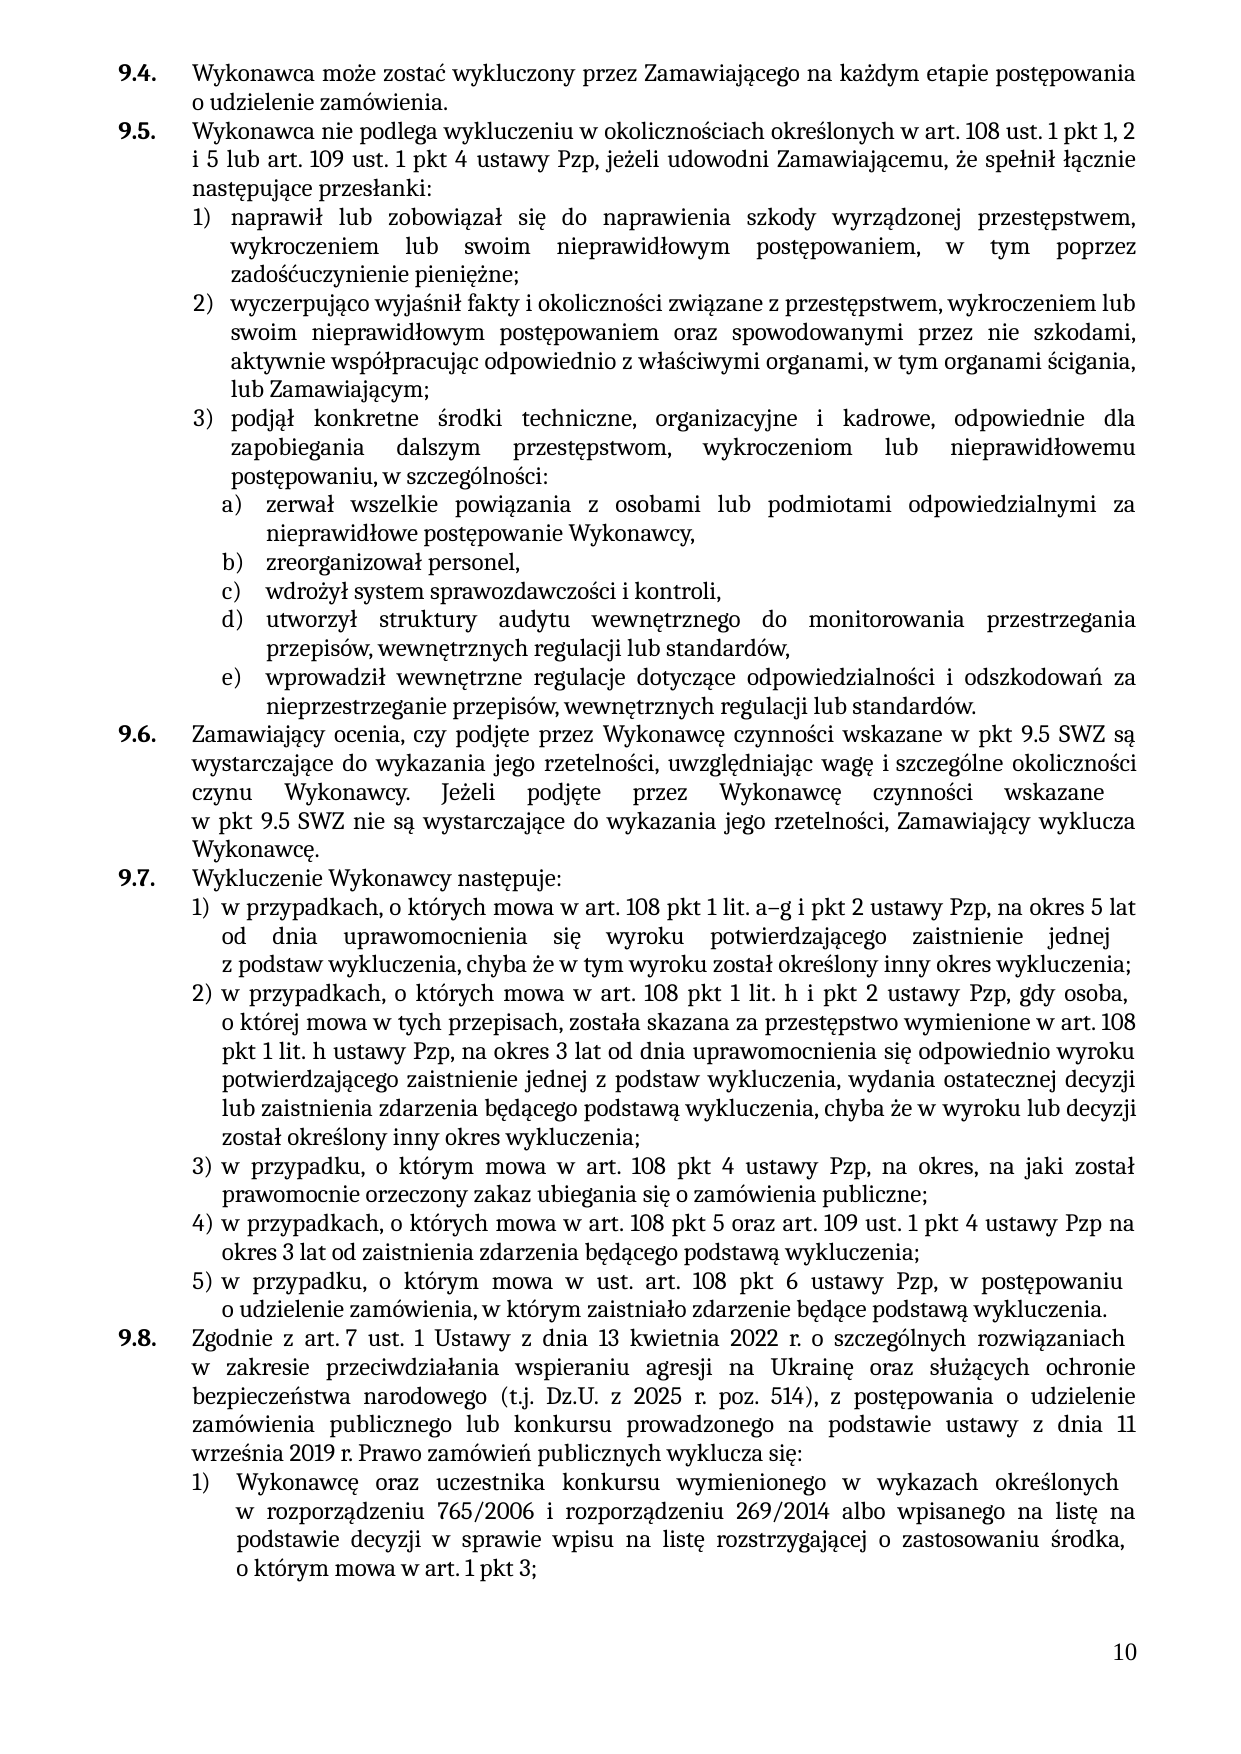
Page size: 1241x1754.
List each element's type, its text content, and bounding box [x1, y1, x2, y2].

list Wykluczenie Wykonawcy następuje: [118, 864, 1137, 893]
list wprowadził wewnętrzne regulacje dotyczące odpowiedzialności i odszkodowań za nieprzestrzeganie przepisów, wewnętrznych regulacji lub standardów. [222, 663, 1137, 720]
list w przypadkach, o których mowa w art. 108 pkt 1 lit. a–g i pkt 2 ustawy Pzp, na okres 5 lat od dnia uprawomocnienia się wyroku potwierdzającego zaistnienie jednej z podstaw wykluczenia, chyba że w tym wyroku został określony inny okres wykluczenia; [192, 893, 1137, 979]
list utworzył struktury audytu wewnętrznego do monitorowania przestrzegania przepisów, wewnętrznych regulacji lub standardów, [222, 605, 1137, 663]
list wdrożył system sprawozdawczości i kontroli, [222, 577, 1137, 605]
list Zgodnie z art. 7 ust. 1 Ustawy z dnia 13 kwietnia 2022 r. o szczególnych rozwiązaniach w zakresie przeciwdziałania wspieraniu agresji na Ukrainę oraz służących ochronie bezpieczeństwa narodowego (t.j. Dz.U. z 2025 r. poz. 514), z postępowania o udzielenie zamówienia publicznego lub konkursu prowadzonego na podstawie ustawy z dnia 11 września 2019 r. Prawo zamówień publicznych wyklucza się: [118, 1324, 1137, 1468]
list w przypadku, o którym mowa w ust. art. 108 pkt 6 ustawy Pzp, w postępowaniu o udzielenie zamówienia, w którym zaistniało zdarzenie będące podstawą wykluczenia. [192, 1267, 1137, 1324]
list Wykonawca może zostać wykluczony przez Zamawiającego na każdym etapie postępowania o udzielenie zamówienia. [118, 59, 1137, 117]
list wyczerpująco wyjaśnił fakty i okoliczności związane z przestępstwem, wykroczeniem lub swoim nieprawidłowym postępowaniem oraz spowodowanymi przez nie szkodami, aktywnie współpracując odpowiednio z właściwymi organami, w tym organami ścigania, lub Zamawiającym; [193, 289, 1137, 404]
list Zamawiający ocenia, czy podjęte przez Wykonawcę czynności wskazane w pkt 9.5 SWZ są wystarczające do wykazania jego rzetelności, uwzględniając wagę i szczególne okoliczności czynu Wykonawcy. Jeżeli podjęte przez Wykonawcę czynności wskazane w pkt 9.5 SWZ nie są wystarczające do wykazania jego rzetelności, Zamawiający wyklucza Wykonawcę. [118, 720, 1137, 864]
list zerwał wszelkie powiązania z osobami lub podmiotami odpowiedzialnymi za nieprawidłowe postępowanie Wykonawcy, [222, 490, 1137, 548]
list podjął konkretne środki techniczne, organizacyjne i kadrowe, odpowiednie dla zapobiegania dalszym przestępstwom, wykroczeniom lub nieprawidłowemu postępowaniu, w szczególności: [193, 404, 1137, 490]
list w przypadkach, o których mowa w art. 108 pkt 5 oraz art. 109 ust. 1 pkt 4 ustawy Pzp na okres 3 lat od zaistnienia zdarzenia będącego podstawą wykluczenia; [192, 1209, 1137, 1267]
list w przypadku, o którym mowa w art. 108 pkt 4 ustawy Pzp, na okres, na jaki został prawomocnie orzeczony zakaz ubiegania się o zamówienia publiczne; [192, 1152, 1137, 1209]
list Wykonawca nie podlega wykluczeniu w okolicznościach określonych w art. 108 ust. 1 pkt 1, 2 i 5 lub art. 109 ust. 1 pkt 4 ustawy Pzp, jeżeli udowodni Zamawiającemu, że spełnił łącznie następujące przesłanki: [118, 117, 1137, 203]
list naprawił lub zobowiązał się do naprawienia szkody wyrządzonej przestępstwem, wykroczeniem lub swoim nieprawidłowym postępowaniem, w tym poprzez zadośćuczynienie pieniężne; [193, 203, 1137, 289]
list Wykonawcę oraz uczestnika konkursu wymienionego w wykazach określonych w rozporządzeniu 765/2006 i rozporządzeniu 269/2014 albo wpisanego na listę na podstawie decyzji w sprawie wpisu na listę rozstrzygającej o zastosowaniu środka, o którym mowa w art. 1 pkt 3; [192, 1468, 1137, 1583]
list w przypadkach, o których mowa w art. 108 pkt 1 lit. h i pkt 2 ustawy Pzp, gdy osoba, o której mowa w tych przepisach, została skazana za przestępstwo wymienione w art. 108 pkt 1 lit. h ustawy Pzp, na okres 3 lat od dnia uprawomocnienia się odpowiednio wyroku potwierdzającego zaistnienie jednej z podstaw wykluczenia, wydania ostatecznej decyzji lub zaistnienia zdarzenia będącego podstawą wykluczenia, chyba że w wyroku lub decyzji został określony inny okres wykluczenia; [192, 979, 1137, 1152]
list zreorganizował personel, [222, 548, 1137, 577]
